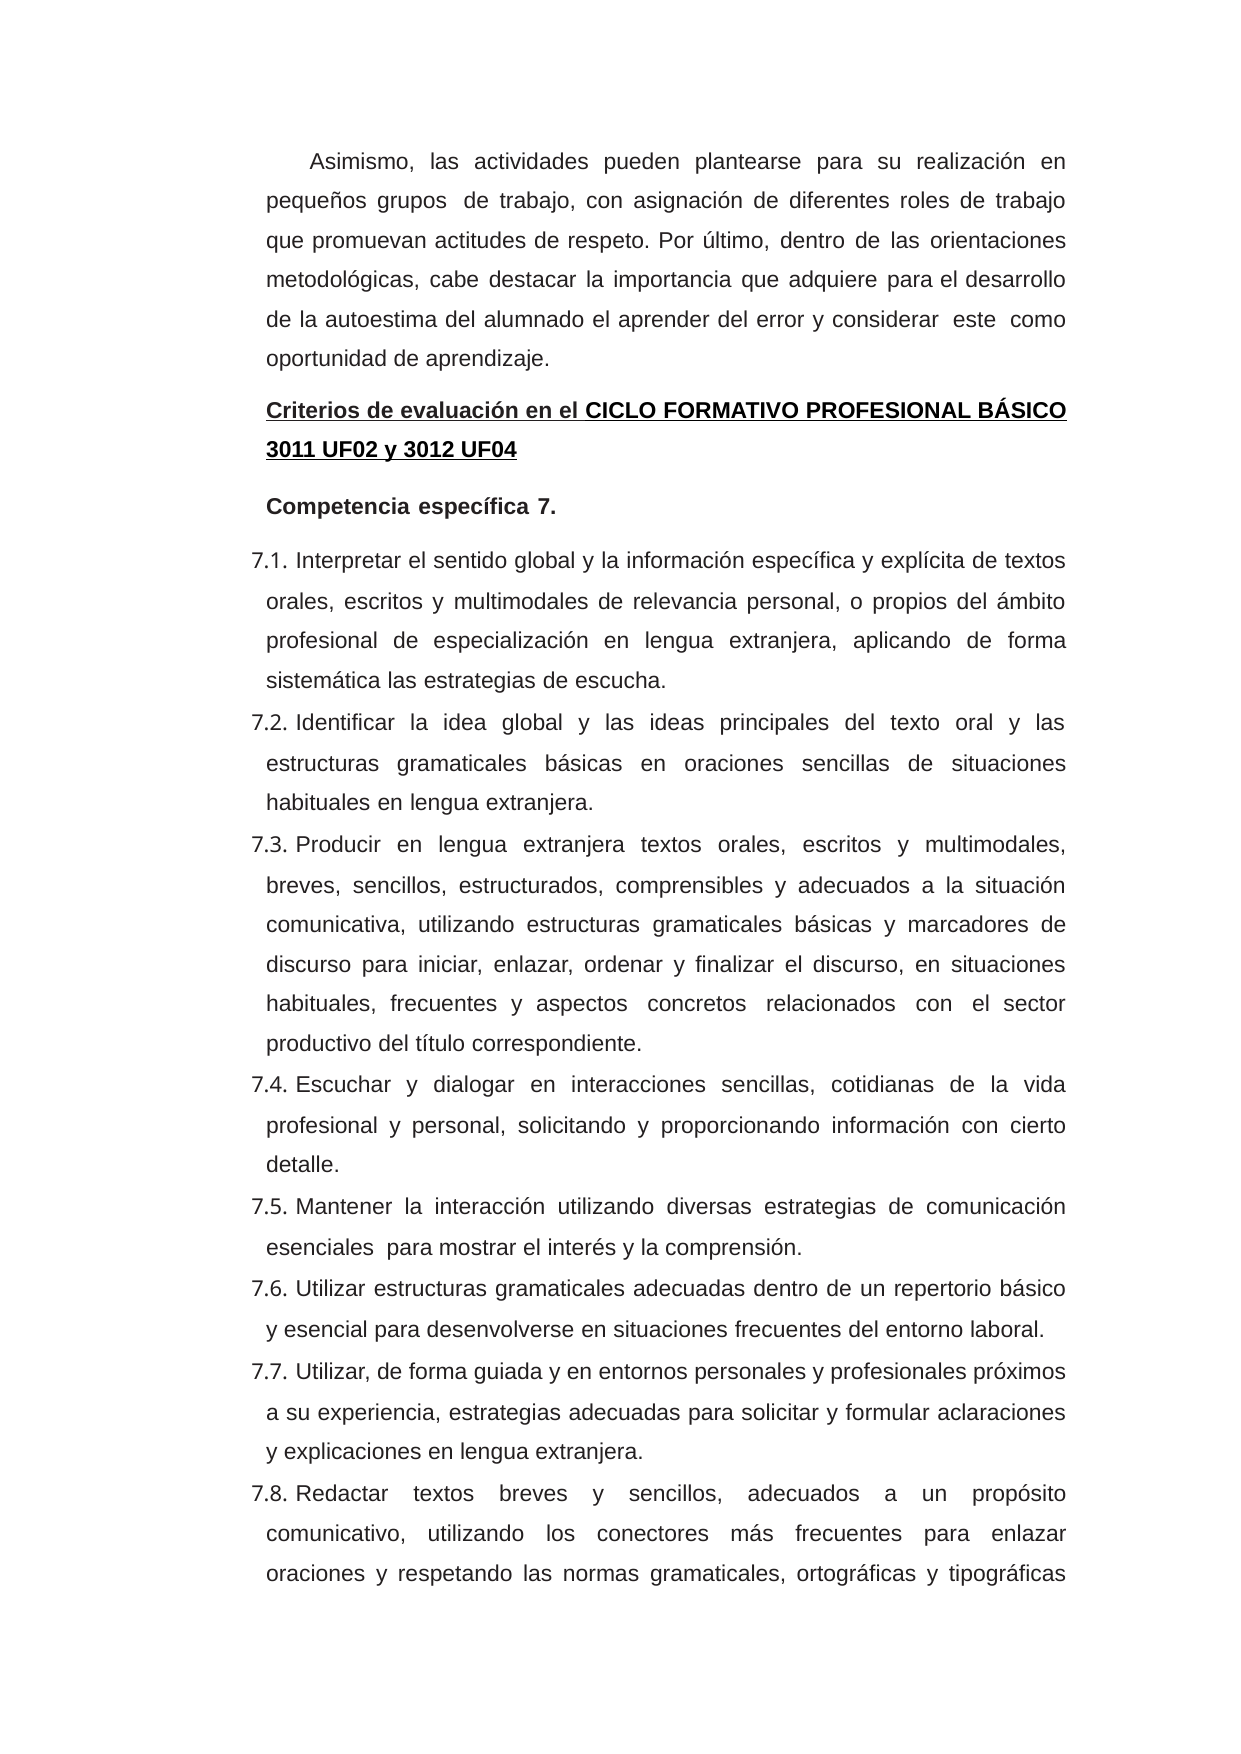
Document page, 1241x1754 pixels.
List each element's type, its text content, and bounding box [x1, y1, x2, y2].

list Criterios de evaluación en el CICLO FORMATIVO PROFESIONAL BÁSICO 3011 UF02 y 3012 UF04 [266, 397, 1067, 420]
list Interpretar el sentido global y la información específica y explícita de textos orales, escritos y multimodales de relevancia personal, o propios del ámbito profesional de especialización en lengua extranjera, aplicando de forma sistemática las estrategias de escucha. [251, 545, 1066, 693]
list Producir en lengua extranjera textos orales, escritos y multimodales, breves, sencillos, estructurados, comprensibles y adecuados a la situación comunicativa, utilizando estructuras gramaticales básicas y marcadores de discurso para iniciar, enlazar, ordenar y finalizar el discurso, en situaciones habituales, frecuentes y aspectos concretos relacionados con el sector productivo del título correspondiente. [251, 829, 1066, 1056]
list Mantener la interacción utilizando diversas estrategias de comunicación esenciales para mostrar el interés y la comprensión. [251, 1191, 1066, 1260]
list Escuchar y dialogar en interacciones sencillas, cotidianas de la vida profesional y personal, solicitando y proporcionando información con cierto detalle. [251, 1069, 1066, 1178]
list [251, 1477, 1066, 1586]
list Criterios de evaluación en el CICLO FORMATIVO PROFESIONAL BÁSICO 3011 UF02 y 3012 UF04 [266, 421, 1067, 463]
list Identificar la idea global y las ideas principales del texto oral y las estructuras gramaticales básicas en oraciones sencillas de situaciones habituales en lengua extranjera. [251, 707, 1066, 816]
text Asimismo, las actividades pueden plantearse para su realización en pequeños grupos de trabajo, con asignación de diferentes roles de trabajo que promuevan actitudes de respeto. Por último, dentro de las orientaciones metodológicas, cabe destacar la importancia que adquiere para el desarrollo de la autoestima del alumnado el aprender del error y considerar este como oportunidad de aprendizaje. [266, 148, 1066, 371]
list Utilizar, de forma guiada y en entornos personales y profesionales próximos a su experiencia, estrategias adecuadas para solicitar y formular aclaraciones y explicaciones en lengua extranjera. [251, 1356, 1066, 1464]
text Competencia específica 7. [266, 493, 1066, 519]
list Utilizar estructuras gramaticales adecuadas dentro de un repertorio básico y esencial para desenvolverse en situaciones frecuentes del entorno laboral. [251, 1273, 1066, 1342]
